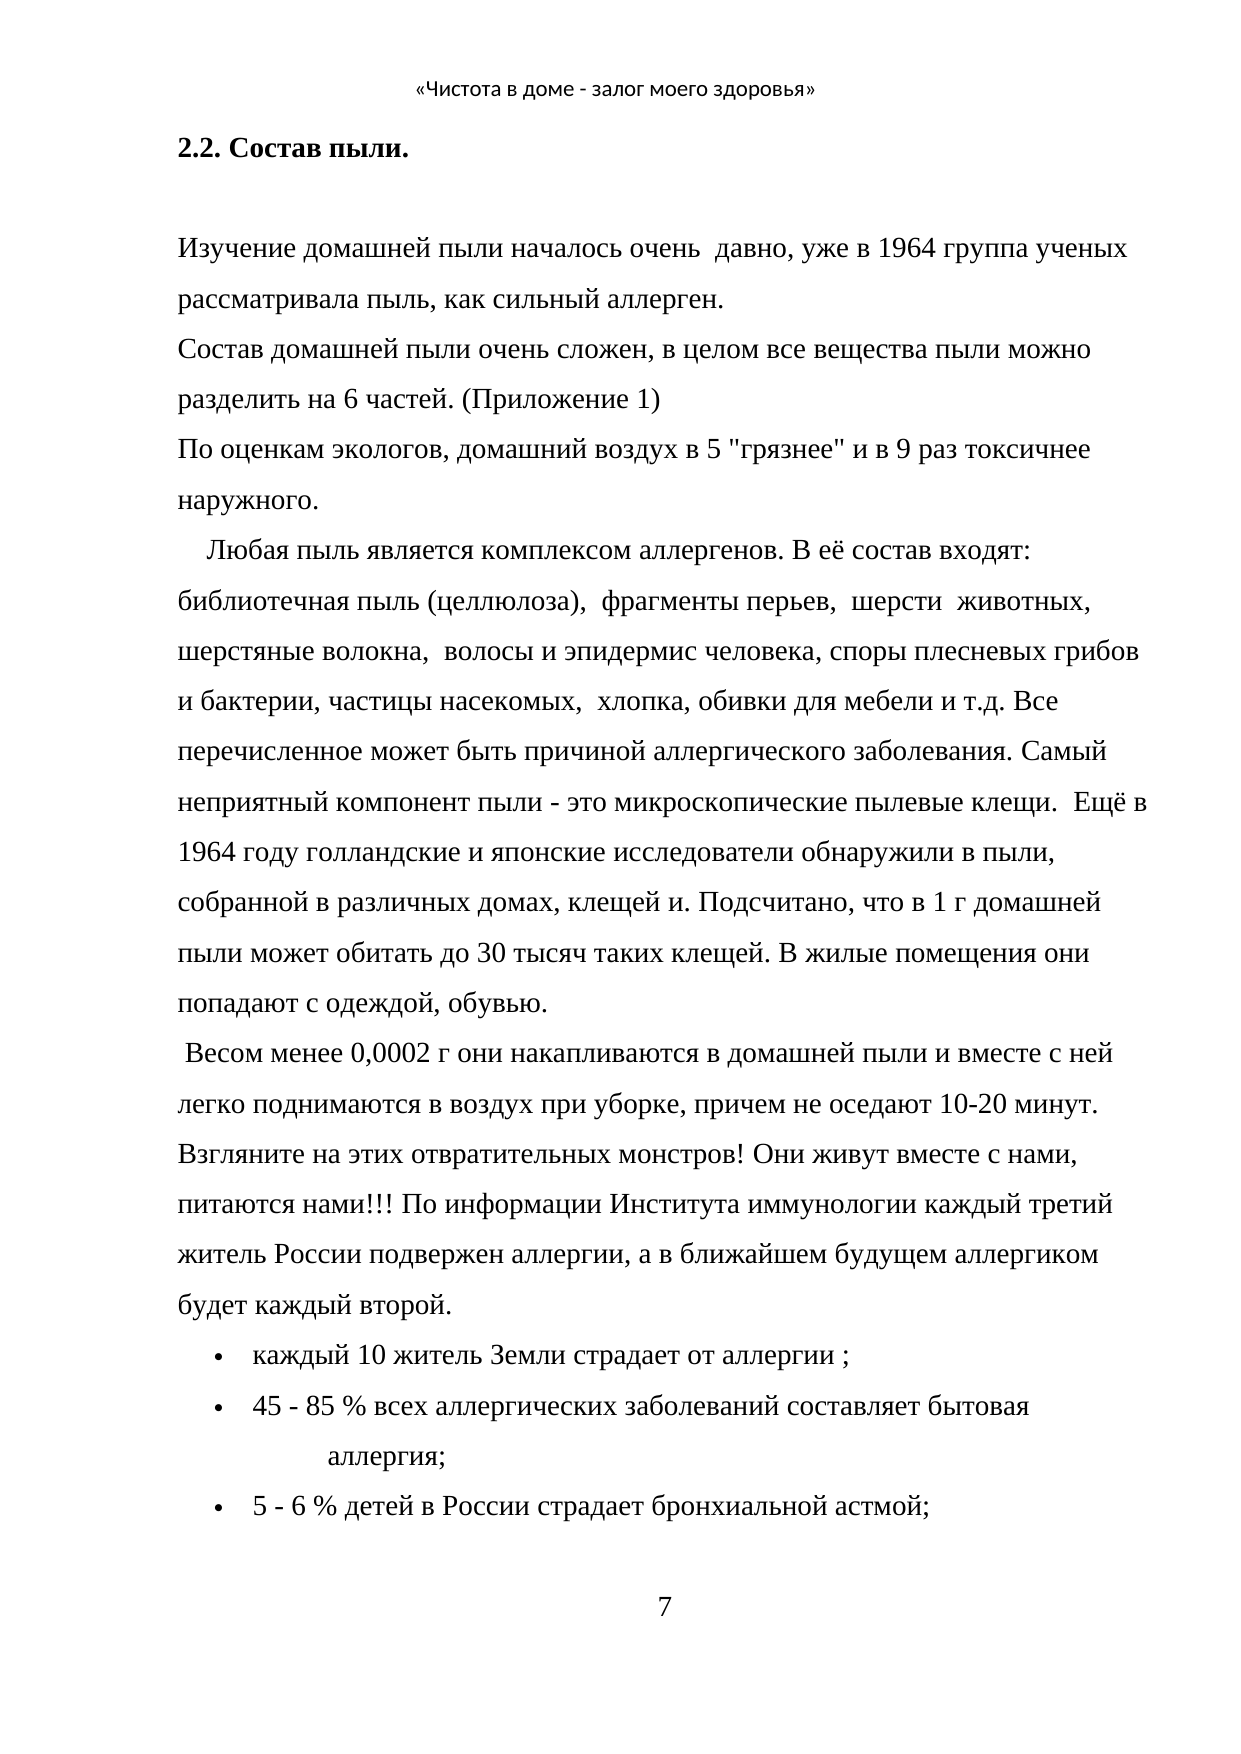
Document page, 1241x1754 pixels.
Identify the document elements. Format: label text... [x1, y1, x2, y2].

text По оценкам экологов, домашний воздух в 5 "грязнее" и в 9 раз токсичнее наружного. [177, 432, 1152, 516]
text аллергия; [327, 1438, 1152, 1471]
text Изучение домашней пыли началось очень давно, уже в 1964 группа ученых рассматривала пыль, как сильный аллерген. [177, 230, 1152, 314]
text Состав домашней пыли очень сложен, в целом все вещества пыли можно разделить на 6 частей. (Приложение 1) [177, 331, 1152, 415]
list 45 - 85 % всех аллергических заболеваний составляет бытовая [215, 1388, 1152, 1421]
text Взгляните на этих отвратительных монстров! Они живут вместе с нами, питаются нами!!! По информации Института иммунологии каждый третий житель России подвержен аллергии, а в ближайшем будущем аллергиком будет каждый второй. [177, 1136, 1152, 1321]
text Весом менее 0,0002 г они накапливаются в домашней пыли и вместе с ней легко поднимаются в воздух при уборке, причем не оседают 10-20 минут. [177, 1035, 1152, 1119]
list 5 - 6 % детей в России страдает бронхиальной астмой; [215, 1488, 1152, 1522]
text 2.2. Состав пыли. [177, 130, 1152, 163]
text 7 [177, 1589, 1152, 1622]
list каждый 10 житель Земли страдает от аллергии ; [215, 1337, 1152, 1371]
text Любая пыль является комплексом аллергенов. В её состав входят: библиотечная пыль (целлюлоза), фрагменты перьев, шерсти животных, шерстяные волокна, волосы и эпидермис человека, споры плесневых грибов и бактерии, частицы насекомых, хлопка, обивки для мебели и т.д. Все перечисленное может быть причиной аллергического заболевания. Самый неприятный компонент пыли - это микроскопические пылевые клещи. Ещё в 1964 году голландские и японские исследователи обнаружили в пыли, собранной в различных домах, клещей и. Подсчитано, что в 1 г домашней пыли может обитать до 30 тысяч таких клещей. В жилые помещения они попадают с одеждой, обувью. [177, 532, 1152, 1019]
